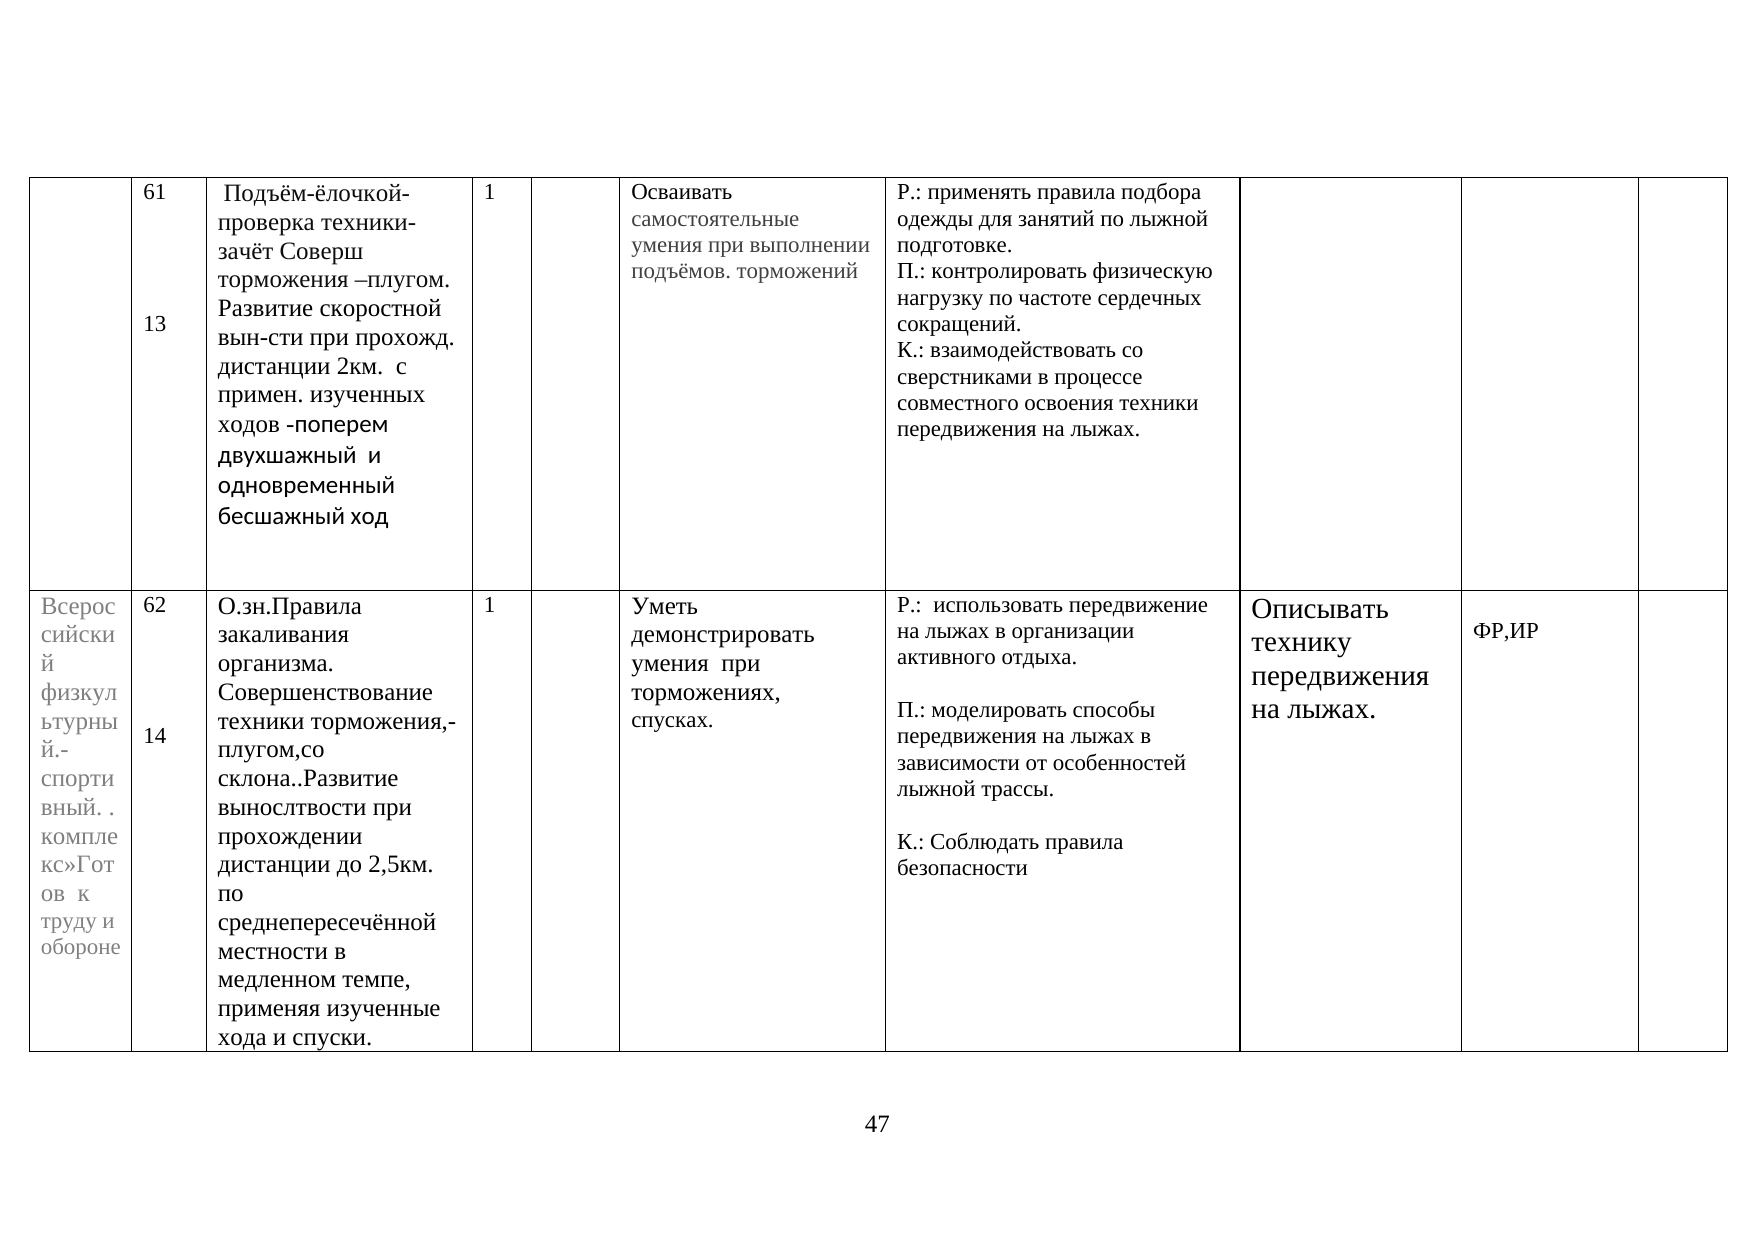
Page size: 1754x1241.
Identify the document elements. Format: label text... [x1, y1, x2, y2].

table_cell 62 14 [132, 591, 206, 1051]
table_cell ФР,ИР [1462, 591, 1638, 1051]
table_cell [532, 178, 619, 590]
table_cell 1 [473, 591, 531, 1051]
table_cell Описывать технику передвижения на лыжах. [1241, 591, 1461, 1051]
table_cell [532, 591, 619, 1051]
table_cell [1639, 178, 1727, 590]
table_cell Осваивать самостоятельные умения при выполнении подъёмов. торможений [620, 178, 885, 590]
table_cell [1639, 591, 1727, 1051]
table_cell О.зн.Правила закаливания организма. Совершенствование техники торможения,-плугом,со склона..Развитие вынослтвости при прохождении дистанции до 2,5км. по среднепересечённой местности в медленном темпе, применяя изученные хода и спуски. [207, 591, 472, 1051]
table_cell Всероссийский физкультурный.-спортивный. .комплекс»Готов к труду и обороне [30, 591, 131, 1051]
table_cell Уметь демонстрировать умения при торможениях, спусках. [620, 591, 885, 1051]
table_cell [1462, 178, 1638, 590]
table_cell Р.: использовать передвижение на лыжах в организации активного отдыха. П.: моделировать способы передвижения на лыжах в зависимости от особенностей лыжной трассы. К.: Соблюдать правила безопасности [886, 591, 1239, 1051]
table_cell [1241, 178, 1461, 590]
table_cell Подъём-ёлочкой-проверка техники-зачёт Соверш торможения –плугом. Развитие скоростной вын-сти при прохожд. дистанции 2км. с примен. изученных ходов -поперем двухшажный и одновременный бесшажный ход [207, 178, 472, 590]
table_cell 1 [473, 178, 531, 590]
table_cell 61 13 [132, 178, 206, 590]
table_cell Р.: применять правила подбора одежды для занятий по лыжной подготовке. П.: контролировать физическую нагрузку по частоте сердечных сокращений. К.: взаимодействовать со сверстниками в процессе совместного освоения техники передвижения на лыжах. [886, 178, 1239, 590]
table_cell [30, 178, 131, 590]
